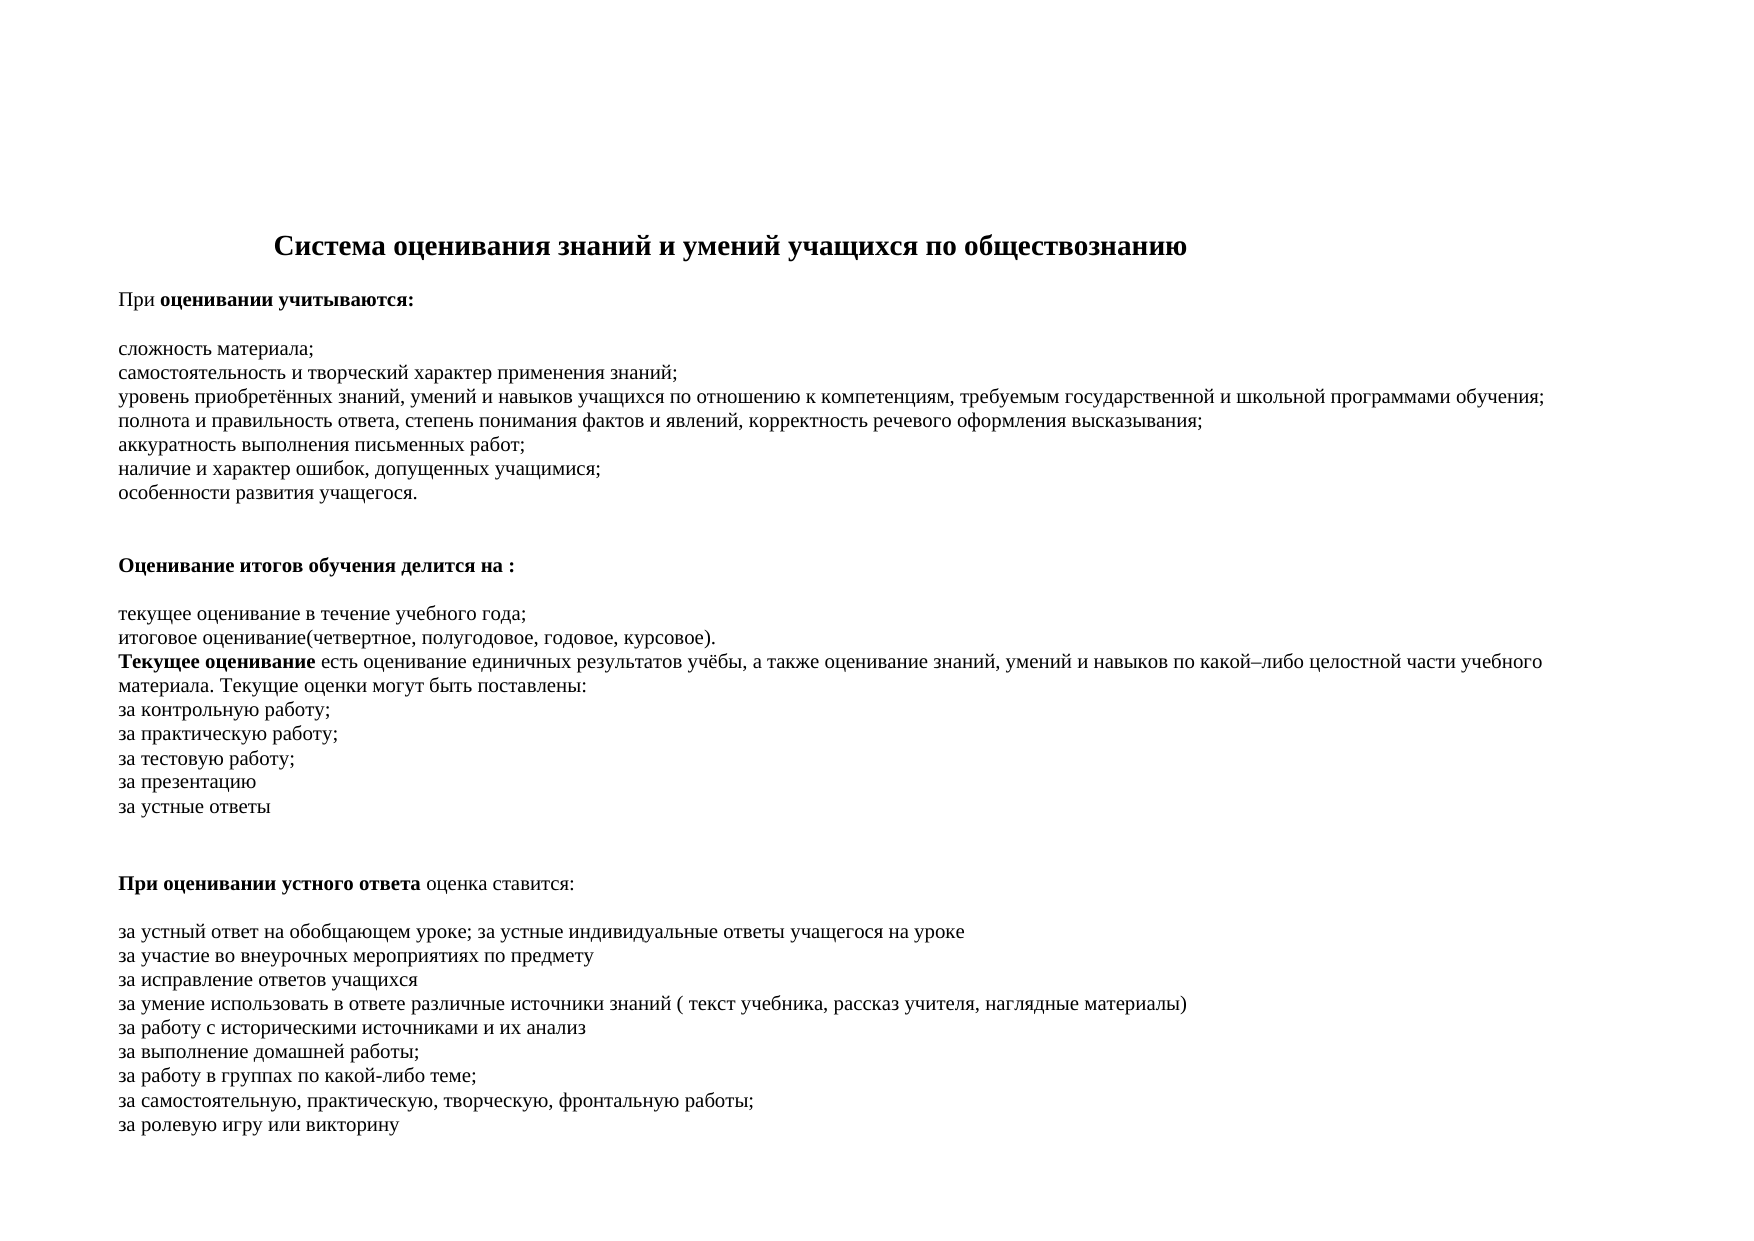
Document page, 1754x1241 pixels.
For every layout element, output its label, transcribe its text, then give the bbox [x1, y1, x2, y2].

text При оценивании устного ответа оценка ставится: [118, 871, 1636, 895]
text за устный ответ на обобщающем уроке; за устные индивидуальные ответы учащегося на уроке [118, 919, 1636, 943]
text Оценивание итогов обучения делится на : [118, 553, 1636, 577]
text за практическую работу; [118, 721, 1636, 745]
text за ролевую игру или викторину [118, 1112, 1636, 1136]
text Система оценивания знаний и умений учащихся по обществознанию [118, 228, 1636, 261]
text за исправление ответов учащихся [118, 967, 1636, 991]
text сложность материала; [118, 336, 1636, 360]
text аккуратность выполнения письменных работ; [118, 432, 1636, 456]
text за работу в группах по какой-либо теме; [118, 1063, 1636, 1087]
text полнота и правильность ответа, степень понимания фактов и явлений, корректность речевого оформления высказывания; [118, 408, 1636, 432]
text за контрольную работу; [118, 697, 1636, 721]
text за работу с историческими источниками и их анализ [118, 1015, 1636, 1039]
text за тестовую работу; [118, 745, 1636, 769]
text наличие и характер ошибок, допущенных учащимися; [118, 456, 1636, 480]
text самостоятельность и творческий характер применения знаний; [118, 360, 1636, 384]
text итоговое оценивание(четвертное, полугодовое, годовое, курсовое). [118, 625, 1636, 649]
text за устные ответы [118, 793, 1636, 818]
text за презентацию [118, 769, 1636, 793]
text за участие во внеурочных мероприятиях по предмету [118, 943, 1636, 967]
text за самостоятельную, практическую, творческую, фронтальную работы; [118, 1087, 1636, 1112]
text за выполнение домашней работы; [118, 1039, 1636, 1063]
text При оценивании учитываются: [118, 287, 1636, 311]
text текущее оценивание в течение учебного года; [118, 601, 1636, 625]
text за умение использовать в ответе различные источники знаний ( текст учебника, рассказ учителя, наглядные материалы) [118, 991, 1636, 1015]
text Текущее оценивание есть оценивание единичных результатов учёбы, а также оценивание знаний, умений и навыков по какой–либо целостной части учебного материала. Текущие оценки могут быть поставлены: [118, 649, 1636, 697]
text особенности развития учащегося. [118, 480, 1636, 504]
text уровень приобретённых знаний, умений и навыков учащихся по отношению к компетенциям, требуемым государственной и школьной программами обучения; [118, 384, 1636, 408]
